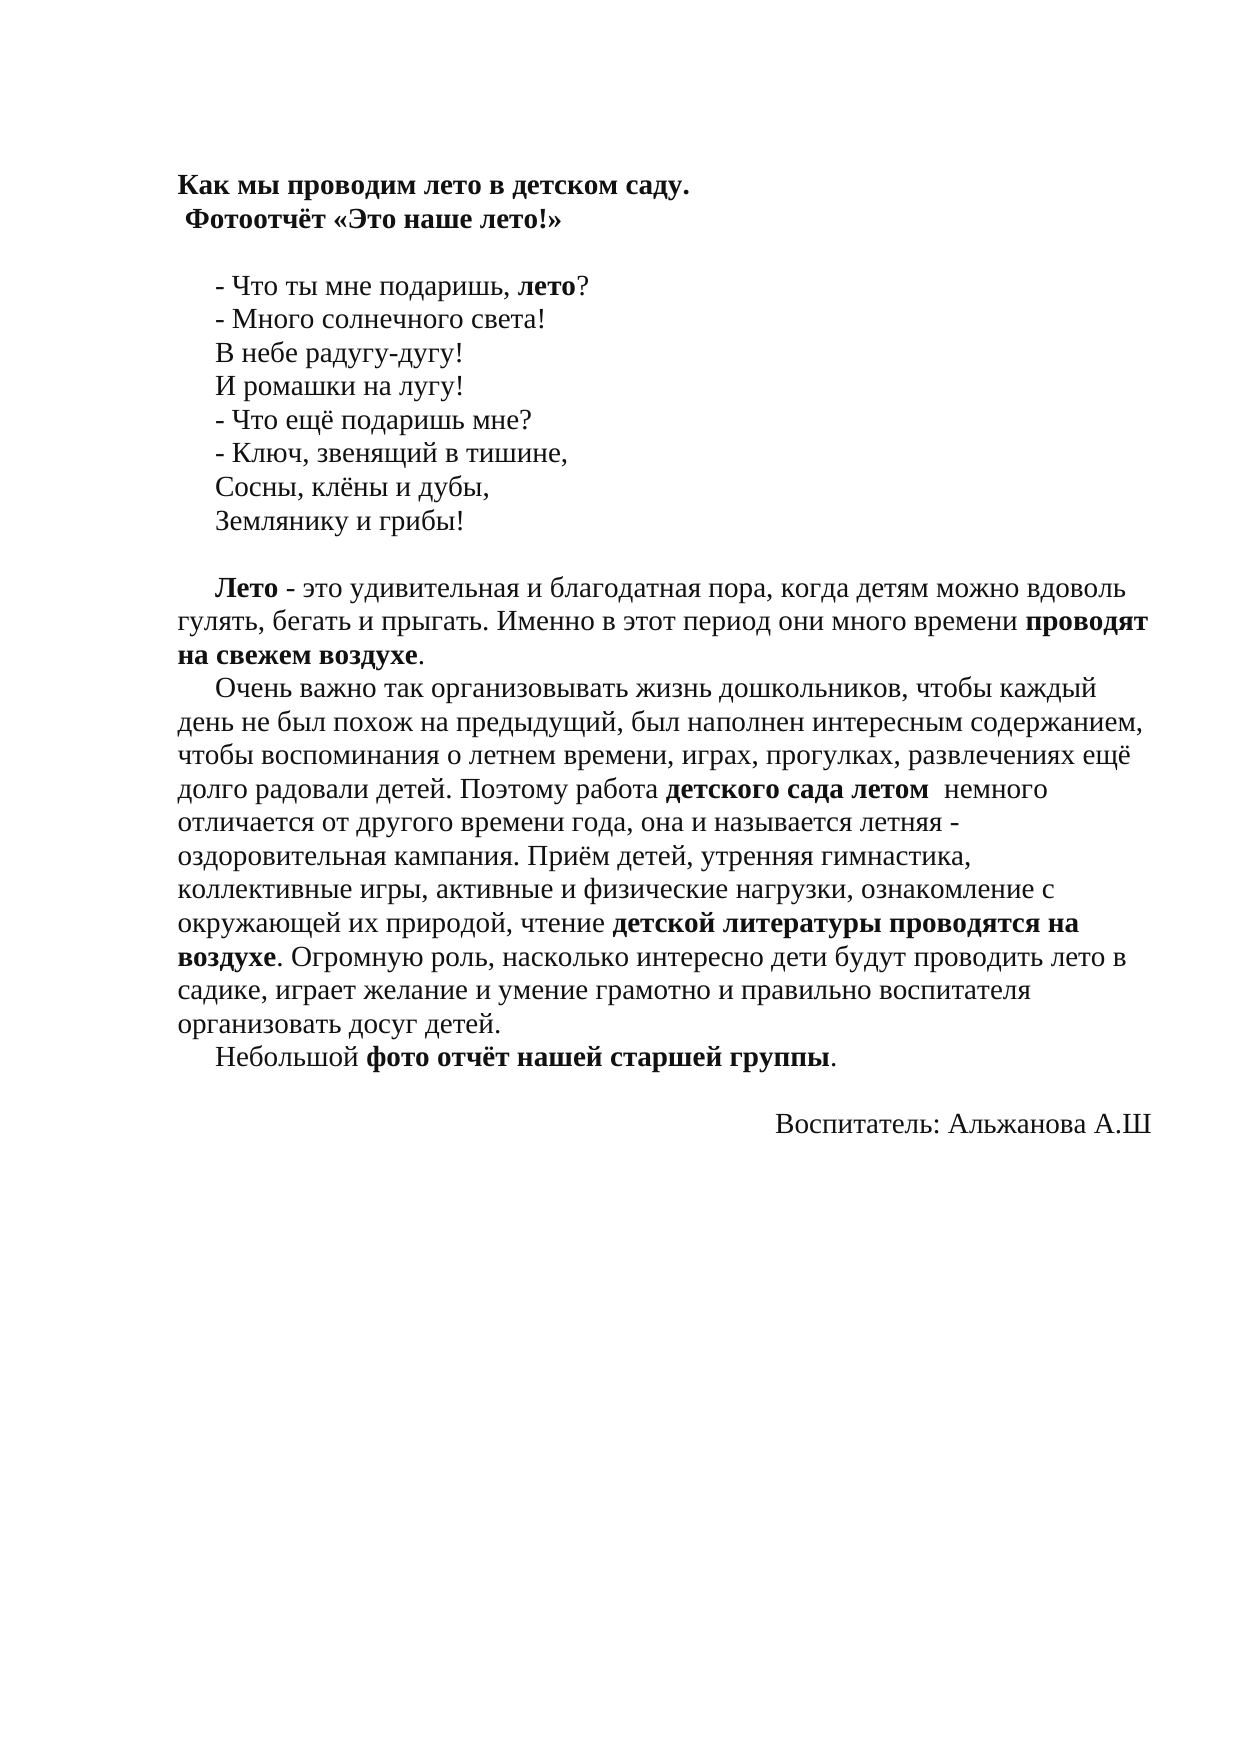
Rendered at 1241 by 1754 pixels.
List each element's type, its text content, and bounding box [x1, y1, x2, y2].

text Как мы проводим лето в детском саду. [177, 134, 1152, 201]
text Очень важно так организовывать жизнь дошкольников, чтобы каждый день не был похож на предыдущий, был наполнен интересным содержанием, чтобы воспоминания о летнем времени, играх, прогулках, развлечениях ещё долго радовали детей. Поэтому работа детского сада летом немного отличается от другого времени года, она и называется летняя - оздоровительная кампания. Приём детей, утренняя гимнастика, коллективные игры, активные и физические нагрузки, ознакомление с окружающей их природой, чтение детской литературы проводятся на воздухе. Огромную роль, насколько интересно дети будут проводить лето в садике, играет желание и умение грамотно и правильно воспитателя организовать досуг детей. [177, 670, 1152, 1039]
text - Что ещё подаpишь мне? [177, 402, 1152, 436]
text - Ключ, звенящий в тишине, [177, 436, 1152, 469]
text Воспитатель: Альжанова А.Ш [177, 1106, 1152, 1140]
text Земляникy и гpибы! [177, 503, 1152, 536]
text - Много солнечного света! [177, 301, 1152, 335]
text В небе pадyгy-дyгy! [177, 335, 1152, 368]
text Лето - это удивительная и благодатная пора, когда детям можно вдоволь гулять, бегать и прыгать. Именно в этот период они много времени проводят на свежем воздухе. [177, 570, 1152, 670]
text Сосны, клёны и дyбы, [177, 469, 1152, 503]
text Фотоотчёт «Это наше лето!» [177, 201, 1152, 234]
text И pомашки на лyгy! [177, 368, 1152, 402]
text - Что ты мне подаpишь, лето? [177, 268, 1152, 301]
text Небольшой фото отчёт нашей старшей группы. [177, 1039, 1152, 1073]
